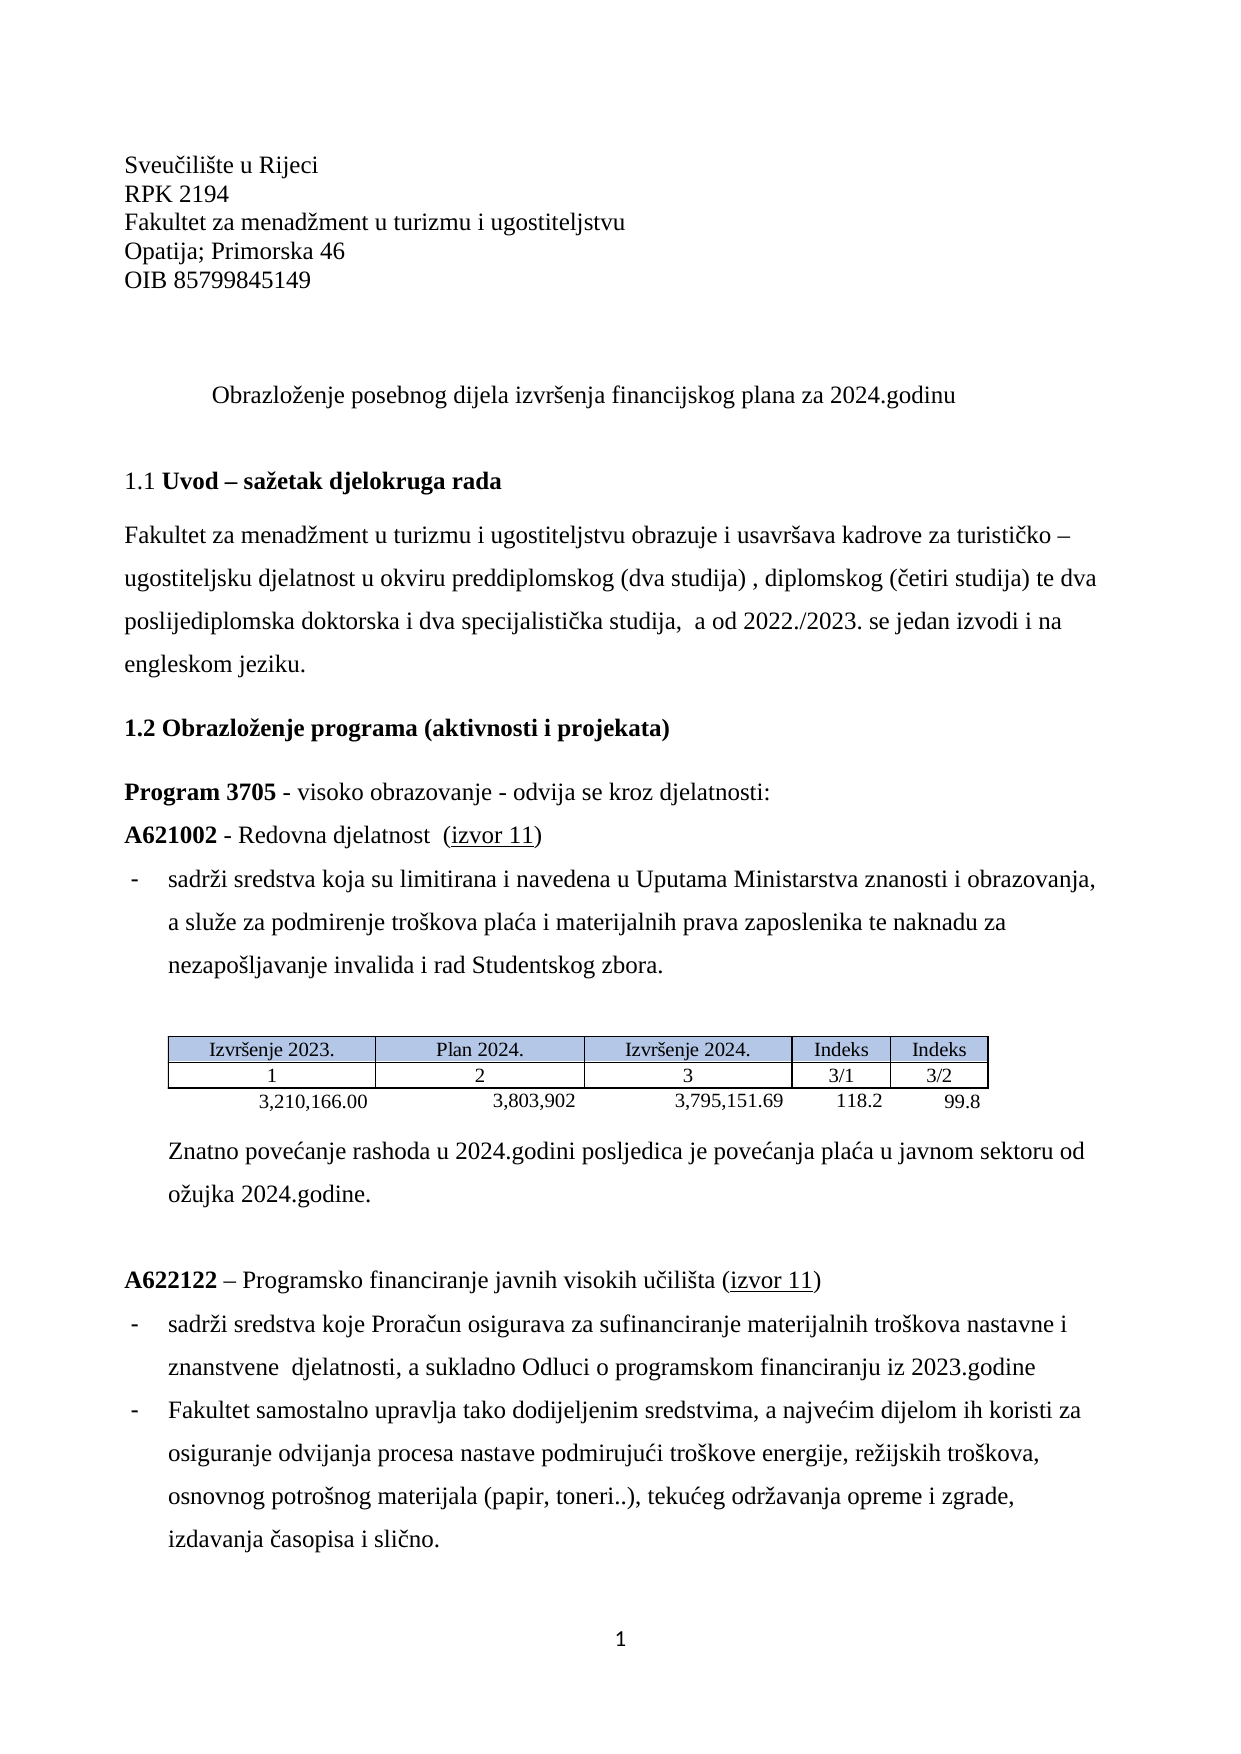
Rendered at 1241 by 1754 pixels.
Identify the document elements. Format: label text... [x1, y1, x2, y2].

text RPK 2194 [124, 179, 1116, 207]
list a služe za podmirenje troškova plaća i materijalnih prava zaposlenika te naknadu za nezapošljavanje invalida i rad Studentskog zbora. [168, 907, 1116, 979]
list Uvod – sažetak djelokruga rada [124, 466, 1116, 495]
list sadrži sredstva koja su limitirana i navedena u Uputama Ministarstva znanosti i obrazovanja, [130, 864, 1116, 892]
text Fakultet za menadžment u turizmu i ugostiteljstvu [124, 207, 1116, 236]
text A621002 - Redovna djelatnost (izvor 11) [124, 821, 1116, 849]
text OIB 85799845149 [124, 265, 1116, 294]
list sadrži sredstva koje Proračun osigurava za sufinanciranje materijalnih troškova nastavne i znanstvene djelatnosti, a sukladno Odluci o programskom financiranju iz 2023.godine [130, 1309, 1116, 1381]
text Fakultet za menadžment u turizmu i ugostiteljstvu obrazuje i usavršava kadrove za turističko – ugostiteljsku djelatnost u okviru preddiplomskog (dva studija) , diplomskog (četiri studija) te dva poslijediplomska doktorska i dva specijalistička studija, a od 2022./2023. se jedan izvodi i na engleskom jeziku. [124, 520, 1116, 678]
text Program 3705 - visoko obrazovanje - odvija se kroz djelatnosti: [124, 777, 1116, 806]
list Obrazloženje programa (aktivnosti i projekata) [124, 713, 1116, 742]
text Opatija; Primorska 46 [124, 236, 1116, 265]
list Fakultet samostalno upravlja tako dodijeljenim sredstvima, a najvećim dijelom ih koristi za [130, 1395, 1116, 1424]
text Sveučilište u Rijeci [124, 150, 1116, 179]
list osiguranje odvijanja procesa nastave podmirujući troškove energije, režijskih troškova, osnovnog potrošnog materijala (papir, toneri..), tekućeg održavanja opreme i zgrade, izdavanja časopisa i slično. [168, 1438, 1116, 1553]
text A622122 – Programsko financiranje javnih visokih učilišta (izvor 11) [124, 1266, 1116, 1294]
list Znatno povećanje rashoda u 2024.godini posljedica je povećanja plaća u javnom sektoru od ožujka 2024.godine. [168, 1136, 1116, 1208]
text Obrazloženje posebnog dijela izvršenja financijskog plana za 2024.godinu [124, 380, 1116, 409]
